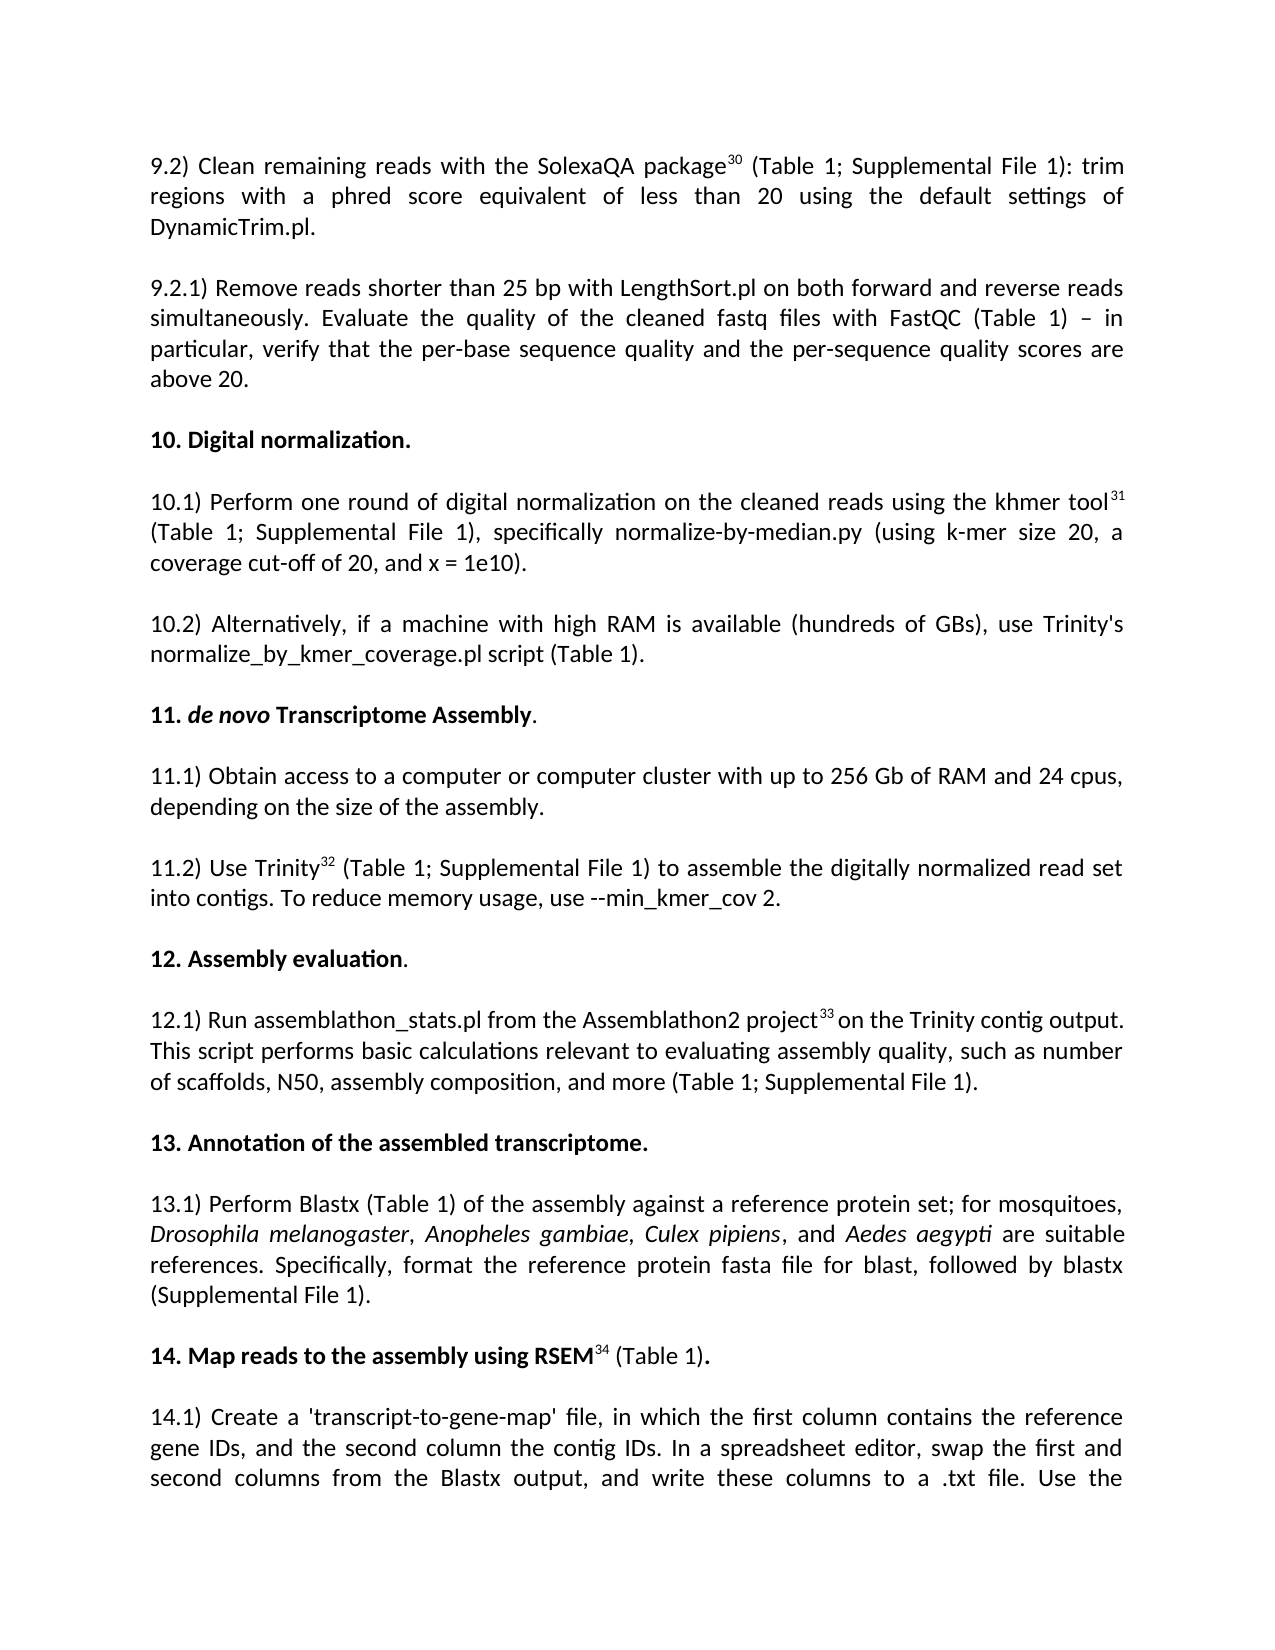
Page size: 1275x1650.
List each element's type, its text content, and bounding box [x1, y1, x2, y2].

text 14. Map reads to the assembly using RSEM34 (Table 1). [150, 1340, 1125, 1371]
text 9.2) Clean remaining reads with the SolexaQA package30 (Table 1; Supplemental File 1): trim regions with a phred score equivalent of less than 20 using the default settings of DynamicTrim.pl. [150, 150, 1125, 242]
text 10.2) Alternatively, if a machine with high RAM is available (hundreds of GBs), use Trinity's normalize_by_kmer_coverage.pl script (Table 1). [150, 608, 1125, 669]
text 13. Annotation of the assembled transcriptome. [150, 1127, 1125, 1157]
text 10. Digital normalization. [150, 425, 1125, 455]
text 13.1) Perform Blastx (Table 1) of the assembly against a reference protein set; for mosquitoes, Drosophila melanogaster, Anopheles gambiae, Culex pipiens, and Aedes aegypti are suitable references. Specifically, format the reference protein fasta file for blast, followed by blastx (Supplemental File 1). [150, 1188, 1125, 1310]
text 11.1) Obtain access to a computer or computer cluster with up to 256 Gb of RAM and 24 cpus, depending on the size of the assembly. [150, 760, 1125, 821]
text 11.2) Use Trinity32 (Table 1; Supplemental File 1) to assemble the digitally normalized read set into contigs. To reduce memory usage, use --min_kmer_cov 2. [150, 852, 1125, 913]
text 12.1) Run assemblathon_stats.pl from the Assemblathon2 project33 on the Trinity contig output. This script performs basic calculations relevant to evaluating assembly quality, such as number of scaffolds, N50, assembly composition, and more (Table 1; Supplemental File 1). [150, 1004, 1125, 1096]
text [150, 1401, 1125, 1493]
text 9.2.1) Remove reads shorter than 25 bp with LengthSort.pl on both forward and reverse reads simultaneously. Evaluate the quality of the cleaned fastq files with FastQC (Table 1) – in particular, verify that the per-base sequence quality and the per-sequence quality scores are above 20. [150, 272, 1125, 394]
text 10.1) Perform one round of digital normalization on the cleaned reads using the khmer tool31 (Table 1; Supplemental File 1), specifically normalize-by-median.py (using k-mer size 20, a coverage cut-off of 20, and x = 1e10). [150, 486, 1125, 577]
text 11. de novo Transcriptome Assembly. [150, 699, 1125, 730]
text 12. Assembly evaluation. [150, 943, 1125, 974]
